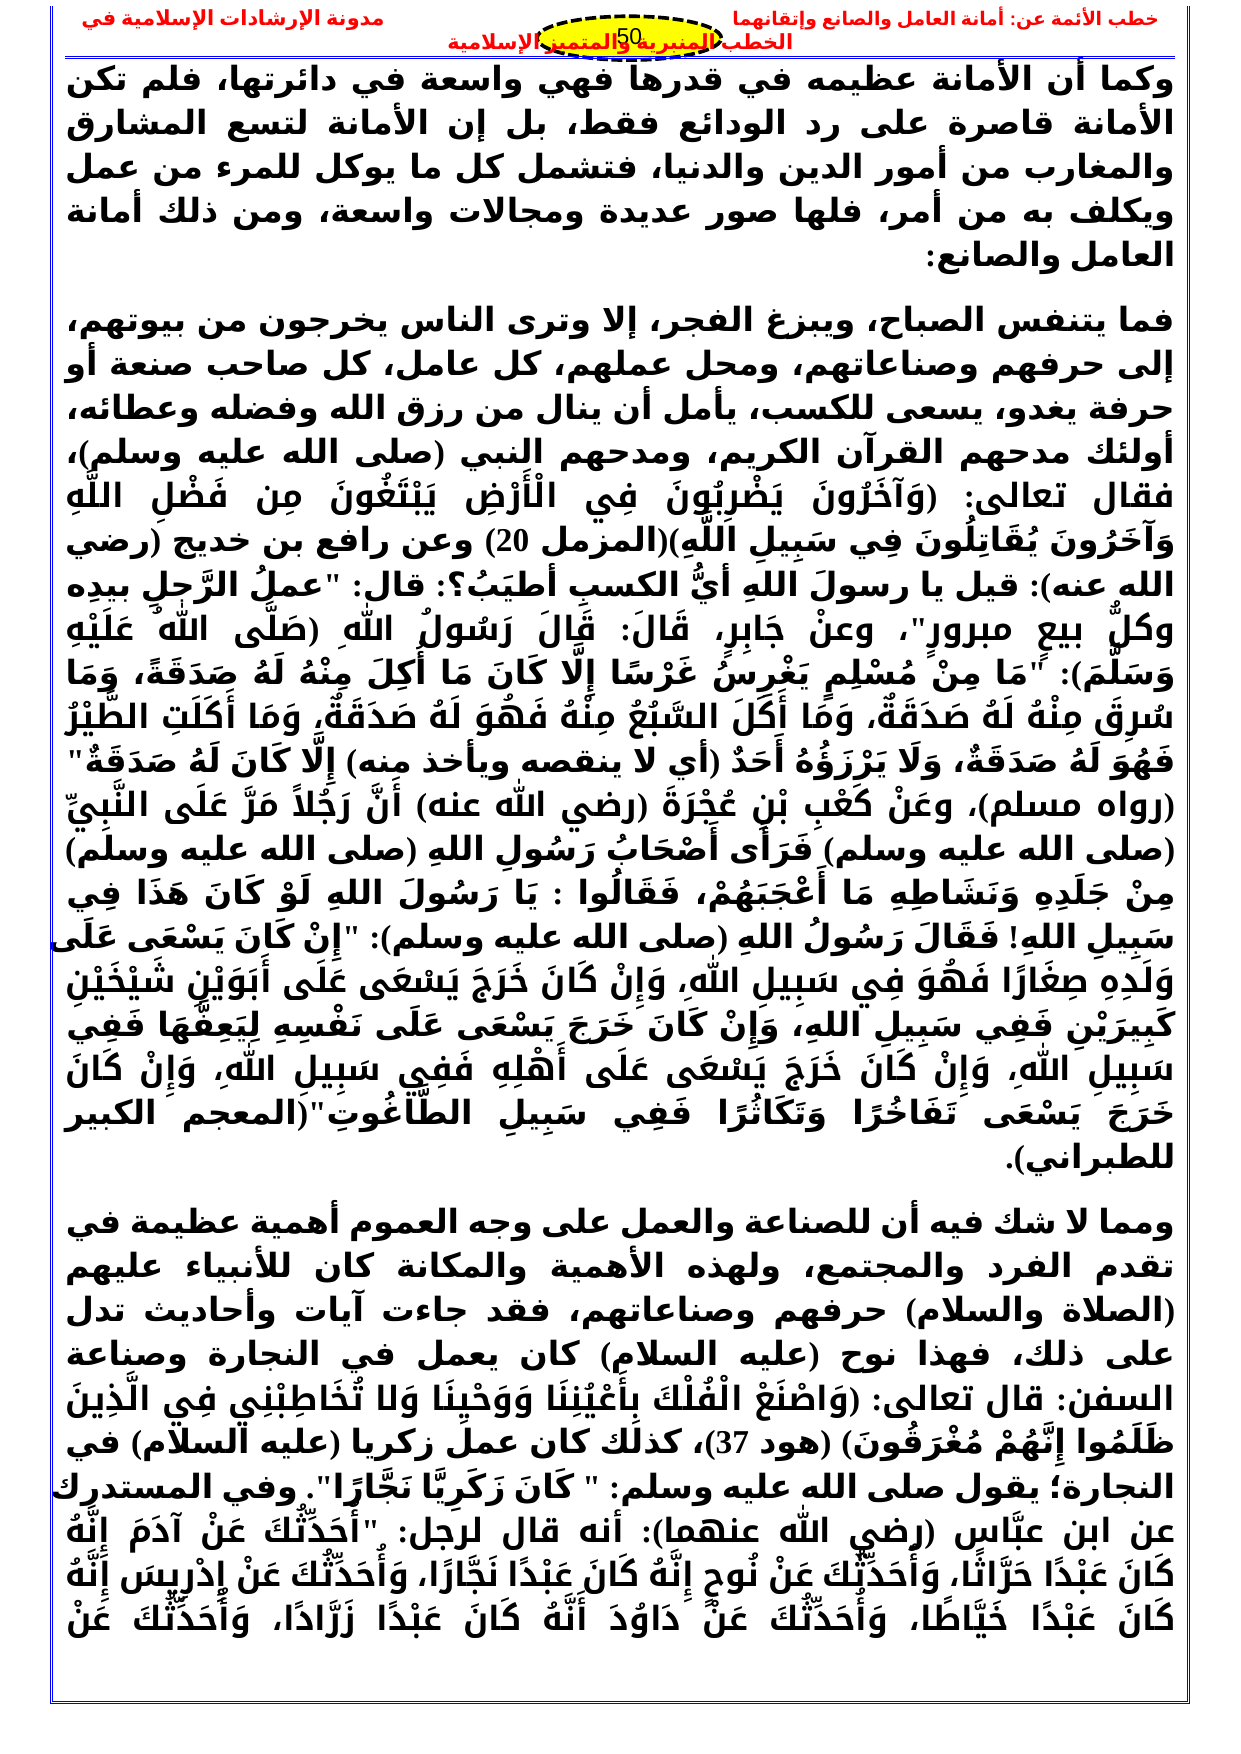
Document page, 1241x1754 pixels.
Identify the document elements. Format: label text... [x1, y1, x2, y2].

text فما يتنفس الصباح، ويبزغ الفجر، إلا وترى الناس يخرجون من بيوتهم، إلى حرفهم وصناعاتهم، ومحل عملهم، كل عامل، كل صاحب صنعة أو حرفة يغدو، يسعى للكسب، يأمل أن ينال من رزق الله وفضله وعطائه، أولئك مدحهم القرآن الكريم، ومدحهم النبي (صلى الله عليه وسلم)، فقال تعالى: (وَآخَرُونَ يَضْرِبُونَ فِي الْأَرْضِ يَبْتَغُونَ مِن فَضْلِ اللَّهِ وَآخَرُونَ يُقَاتِلُونَ فِي سَبِيلِ اللَّهِ)(المزمل 20) وعن رافع بن خديج (رضي الله عنه): قيل يا رسولَ اللهِ أيُّ الكسبِ أطيَبُ؟: قال: "عملُ الرَّجلِ بيدِه وكلُّ بيعٍ مبرورٍ"، وعنْ جَابِرٍ، قَالَ: قَالَ رَسُولُ اللهِ (صَلَّى اللهُ عَلَيْهِ وَسَلَّمَ): "مَا مِنْ مُسْلِمٍ يَغْرِسُ غَرْسًا إِلَّا كَانَ مَا أُكِلَ مِنْهُ لَهُ صَدَقَةً، وَمَا سُرِقَ مِنْهُ لَهُ صَدَقَةٌ، وَمَا أَكَلَ السَّبُعُ مِنْهُ فَهُوَ لَهُ صَدَقَةٌ، وَمَا أَكَلَتِ الطَّيْرُ فَهُوَ لَهُ صَدَقَةٌ، وَلَا يَرْزَؤُهُ أَحَدٌ (أي لا ينقصه ويأخذ منه) إِلَّا كَانَ لَهُ صَدَقَةٌ" (رواه مسلم)، وعَنْ كَعْبِ بْنِ عُجْرَةَ (رضي الله عنه) أَنَّ رَجُلاً مَرَّ عَلَى النَّبِيِّ (صلى الله عليه وسلم) فَرَأَى أَصْحَابُ رَسُولِ اللهِ (صلى الله عليه وسلم) مِنْ جَلَدِهِ وَنَشَاطِهِ مَا أَعْجَبَهُمْ، فَقَالُوا : يَا رَسُولَ اللهِ لَوْ كَانَ هَذَا فِي سَبِيلِ اللهِ! فَقَالَ رَسُولُ اللهِ (صلى الله عليه وسلم): "إِنْ كَانَ يَسْعَى عَلَى وَلَدِهِ صِغَارًا فَهُوَ فِي سَبِيلِ اللهِ، وَإِنْ كَانَ خَرَجَ يَسْعَى عَلَى أَبَوَيْنِ شَيْخَيْنِ كَبِيرَيْنِ فَفِي سَبِيلِ اللهِ، وَإِنْ كَانَ خَرَجَ يَسْعَى عَلَى نَفْسِهِ لِيَعِفَّهَا فَفِي سَبِيلِ اللهِ، وَإِنْ كَانَ خَرَجَ يَسْعَى عَلَى أَهْلِهِ فَفِي سَبِيلِ اللهِ، وَإِنْ كَانَ خَرَجَ يَسْعَى تَفَاخُرًا وَتَكَاثُرًا فَفِي سَبِيلِ الطَّاغُوتِ"(المعجم الكبير للطبراني). [65, 300, 1175, 1176]
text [65, 1202, 1175, 1637]
text وكما أن الأمانة عظيمه في قدرها فهي واسعة في دائرتها، فلم تكن الأمانة قاصرة على رد الودائع فقط، بل إن الأمانة لتسع المشارق والمغارب من أمور الدين والدنيا، فتشمل كل ما يوكل للمرء من عمل ويكلف به من أمر، فلها صور عديدة ومجالات واسعة، ومن ذلك أمانة العامل والصانع: [65, 59, 1175, 274]
